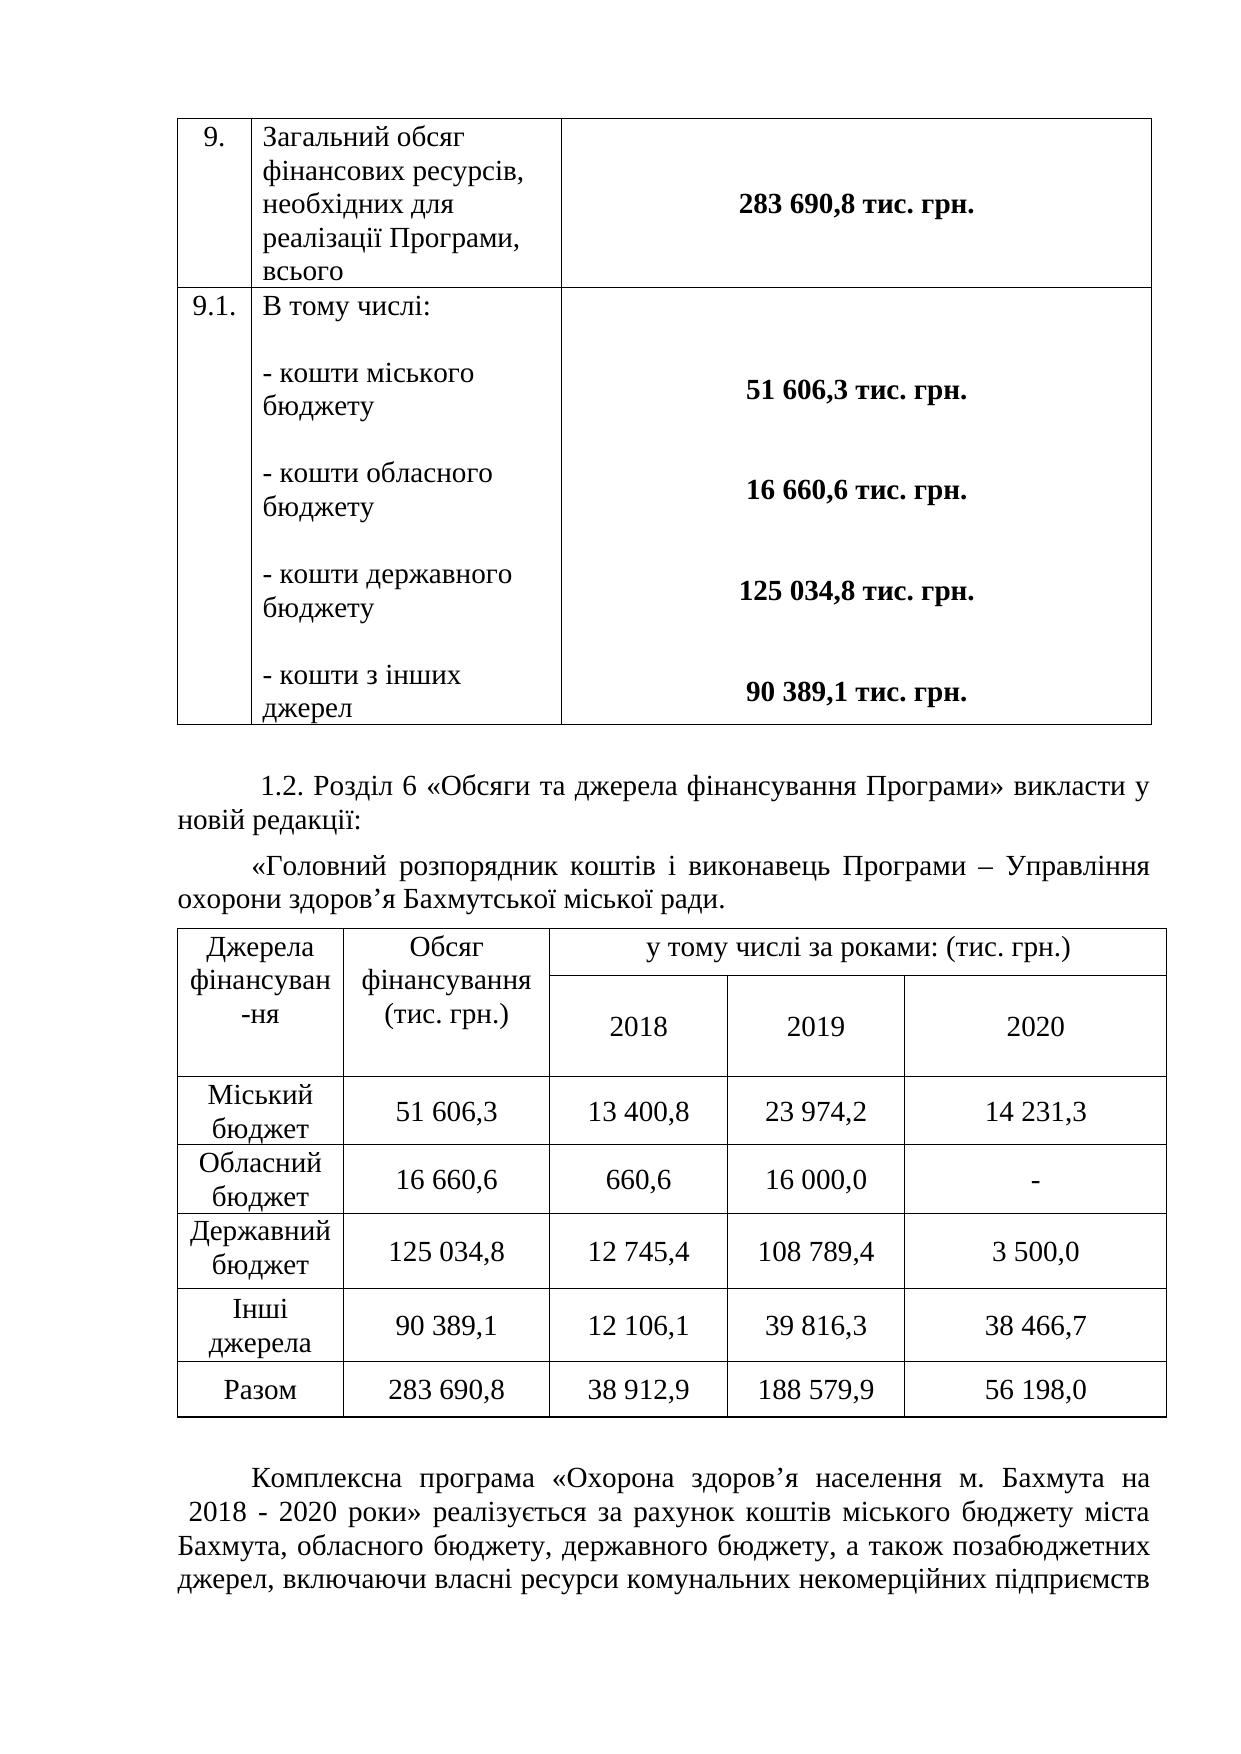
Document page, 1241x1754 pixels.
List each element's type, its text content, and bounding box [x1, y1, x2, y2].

table_cell 23 974,2 [728, 1077, 904, 1144]
table_cell 12 106,1 [550, 1289, 727, 1361]
table_cell 39 816,3 [728, 1289, 904, 1361]
text 1.2. Розділ 6 «Обсяги та джерела фінансування Програми» викласти у новій редакції: [177, 768, 1151, 836]
table_cell - [905, 1145, 1166, 1212]
table_cell 16 000,0 [728, 1145, 904, 1212]
table_cell 2018 [550, 976, 727, 1076]
table_cell 9.1. [178, 288, 251, 724]
table_cell Інші джерела [178, 1289, 343, 1361]
table_cell 56 198,0 [905, 1362, 1166, 1416]
table_cell 2020 [905, 976, 1166, 1076]
table_cell 188 579,9 [728, 1362, 904, 1416]
table_cell 660,6 [550, 1145, 727, 1212]
table_cell Державний бюджет [178, 1214, 343, 1287]
table_cell 125 034,8 [344, 1214, 549, 1287]
table_header Обсяг фінансування (тис. грн.) [344, 929, 549, 1076]
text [177, 1461, 1151, 1595]
table_header 283 690,8 тис. грн. [562, 119, 1151, 287]
table_cell 16 660,6 [344, 1145, 549, 1212]
table_cell 51 606,3 тис. грн. 16 660,6 тис. грн. 125 034,8 тис. грн. 90 389,1 тис. грн. [562, 288, 1151, 724]
table_cell 38 466,7 [905, 1289, 1166, 1361]
table_cell 283 690,8 [344, 1362, 549, 1416]
table_header Загальний обсяг фінансових ресурсів, необхідних для реалізації Програми, всього [252, 119, 561, 287]
table_cell 3 500,0 [905, 1214, 1166, 1287]
table_cell 13 400,8 [550, 1077, 727, 1144]
text «Головний розпорядник коштів і виконавець Програми – Управління охорони здоров’я Бахмутської міської ради. [177, 848, 1151, 915]
table_cell 108 789,4 [728, 1214, 904, 1287]
table_cell 38 912,9 [550, 1362, 727, 1416]
table_header 9. [178, 119, 251, 287]
table_cell Разом [178, 1362, 343, 1416]
table_header Джерела фінансуван-ня [178, 929, 343, 1076]
table_cell Міський бюджет [178, 1077, 343, 1144]
table_cell Обласний бюджет [178, 1145, 343, 1212]
table_cell 12 745,4 [550, 1214, 727, 1287]
table_cell 51 606,3 [344, 1077, 549, 1144]
table_header у тому числі за роками: (тис. грн.) [550, 929, 1166, 974]
table_cell В тому числі: - кошти міського бюджету - кошти обласного бюджету - кошти державного бюджету - кошти з інших джерел [252, 288, 561, 724]
table_cell 90 389,1 [344, 1289, 549, 1361]
table_cell 2019 [728, 976, 904, 1076]
table_cell 14 231,3 [905, 1077, 1166, 1144]
